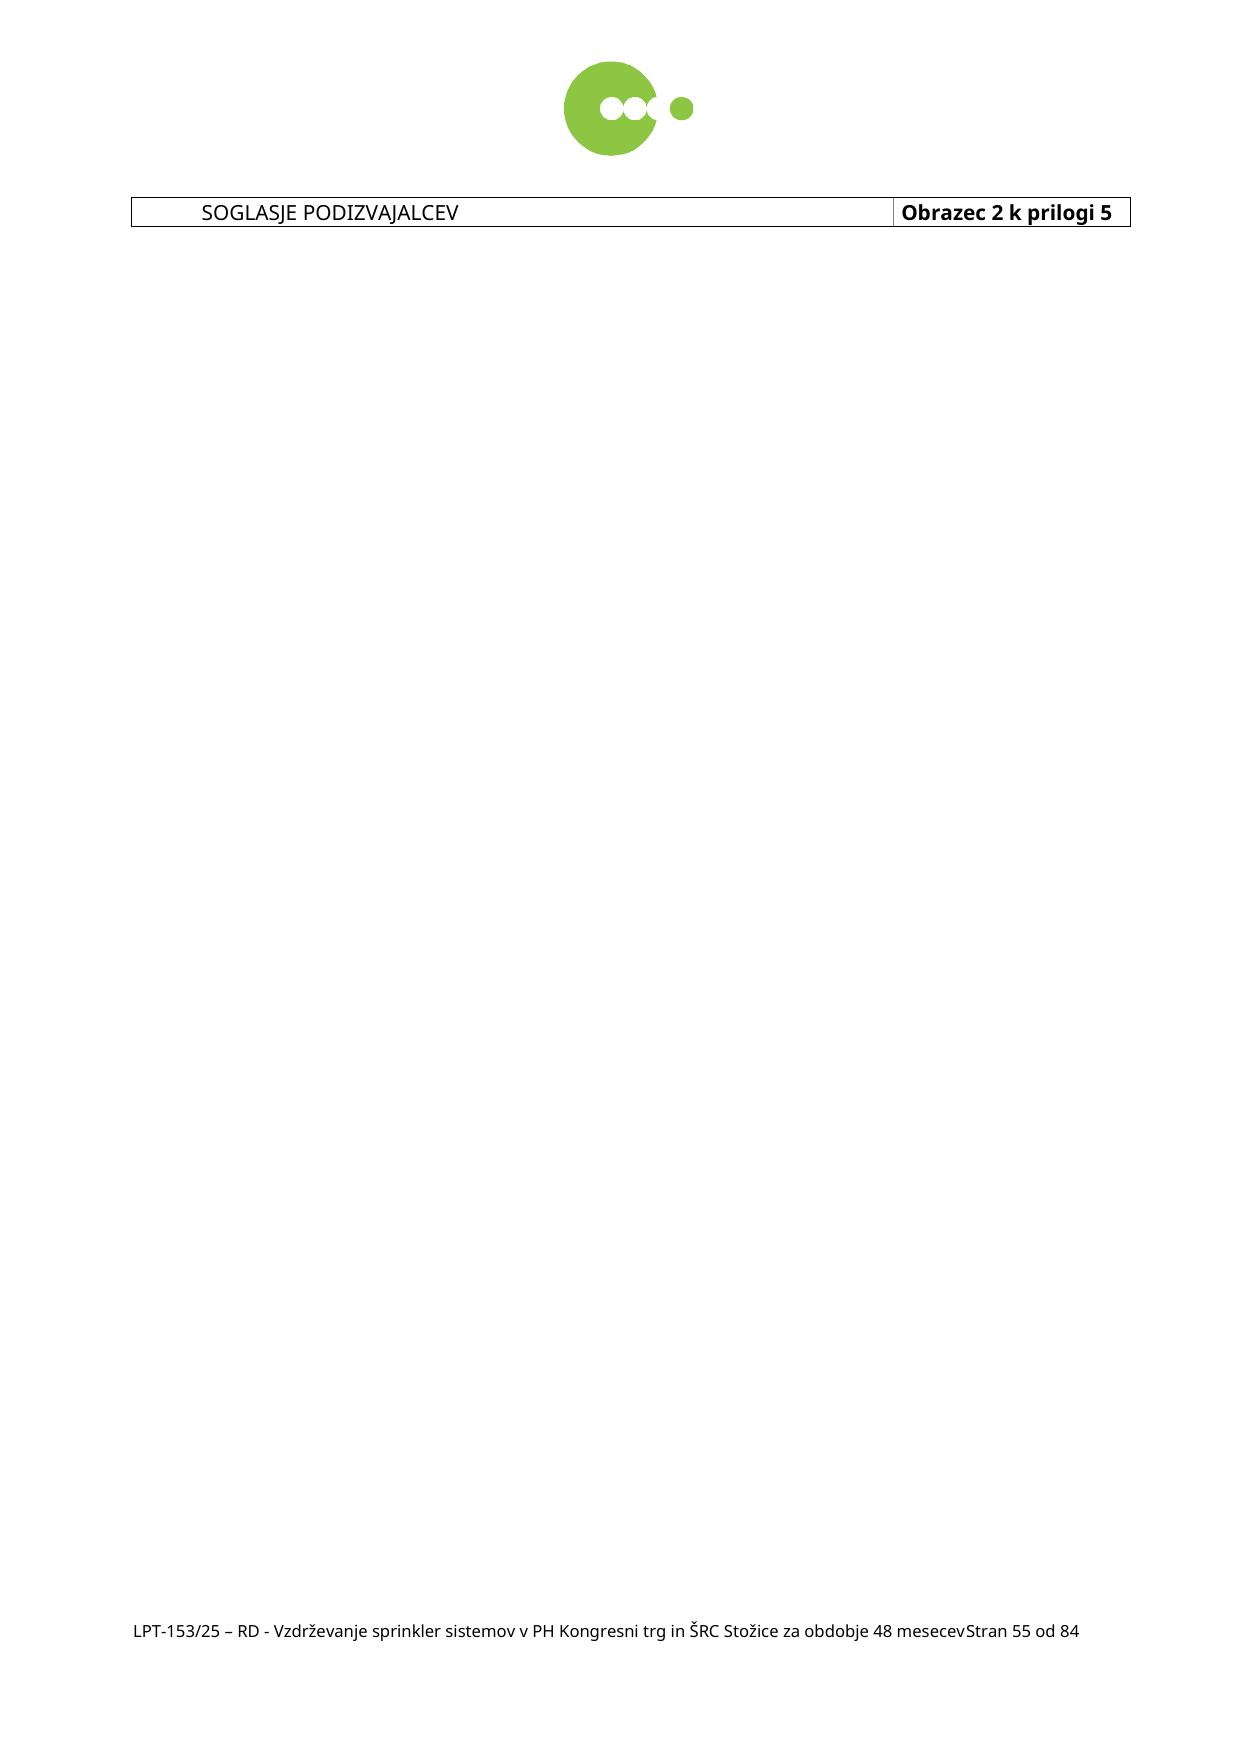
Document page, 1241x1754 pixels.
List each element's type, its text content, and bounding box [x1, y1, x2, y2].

table_header [132, 198, 194, 226]
table_header SOGLASJE PODIZVAJALCEV [194, 198, 893, 226]
table_header Obrazec 2 k prilogi 5 [894, 198, 1130, 226]
